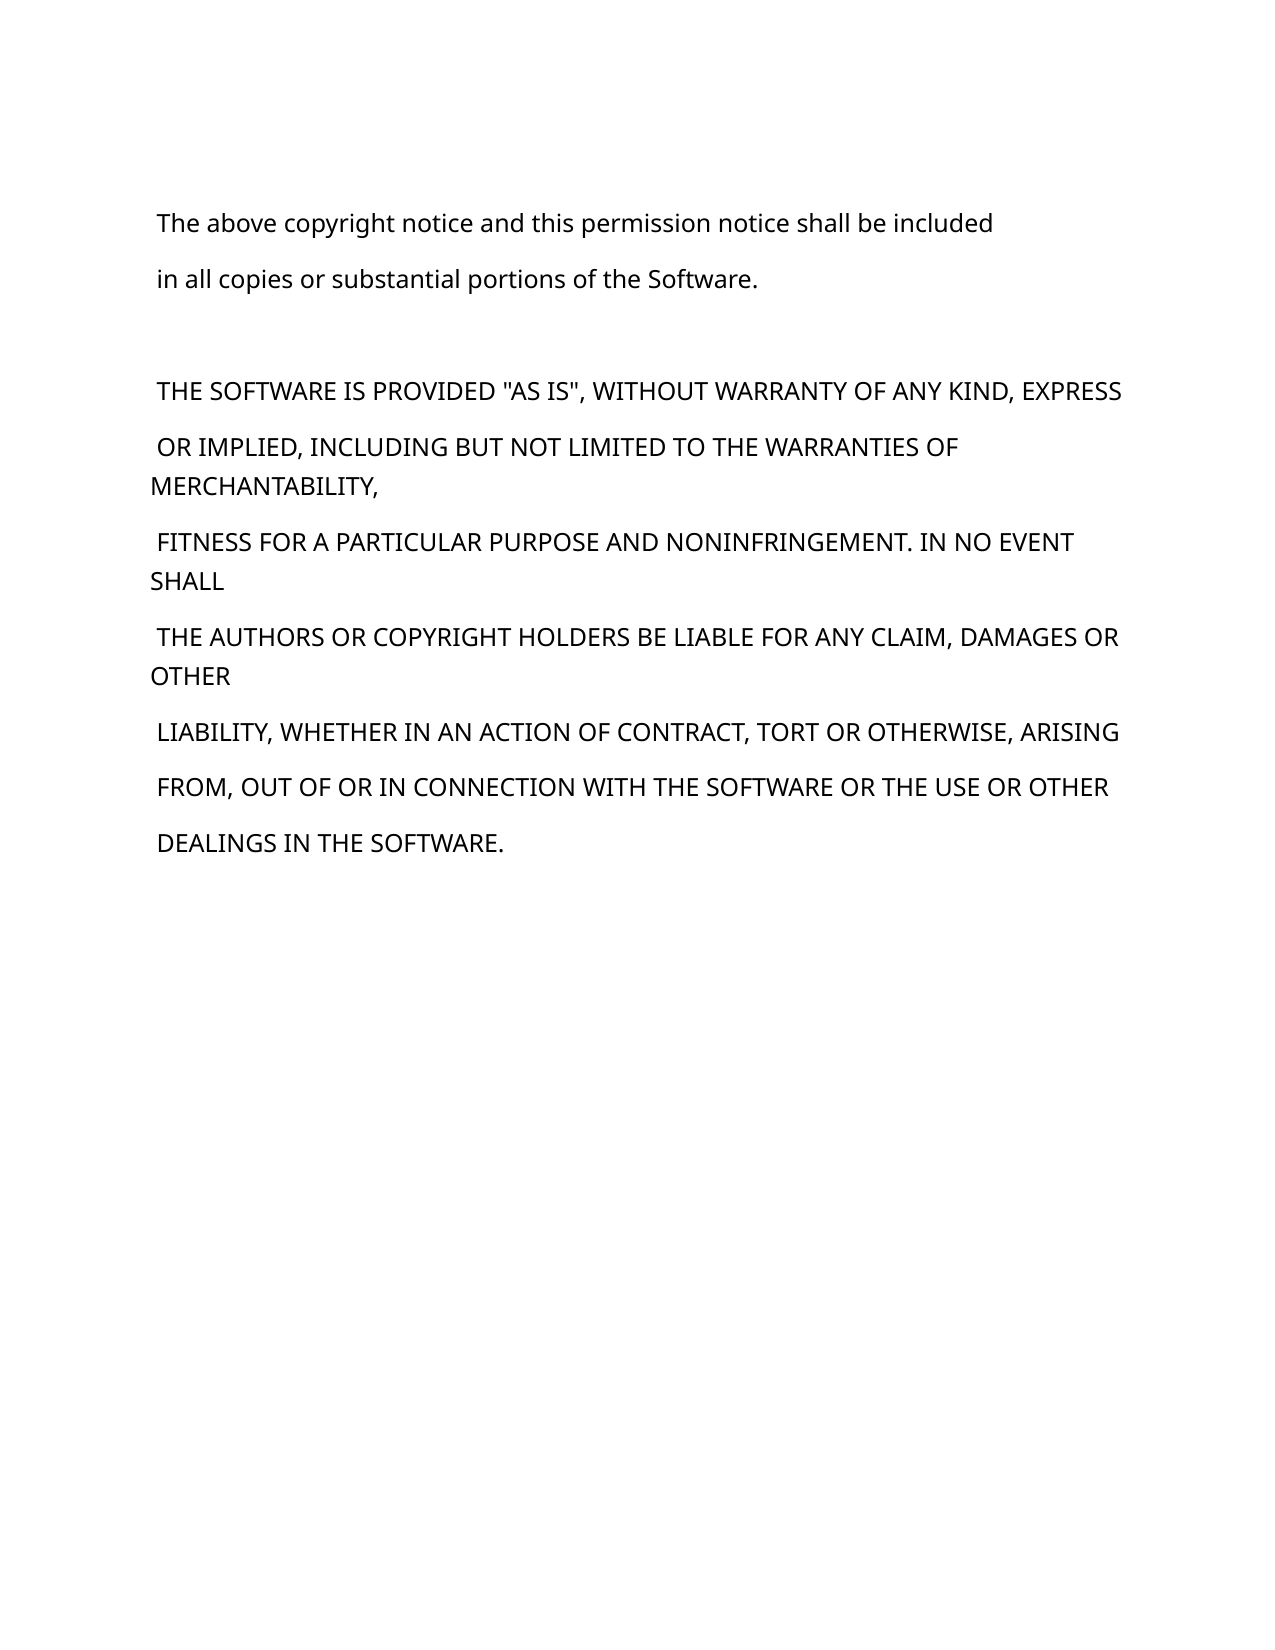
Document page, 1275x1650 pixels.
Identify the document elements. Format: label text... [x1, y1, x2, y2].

text DEALINGS IN THE SOFTWARE. [150, 826, 1125, 860]
text FITNESS FOR A PARTICULAR PURPOSE AND NONINFRINGEMENT. IN NO EVENT SHALL [150, 524, 1125, 597]
text THE SOFTWARE IS PROVIDED "AS IS", WITHOUT WARRANTY OF ANY KIND, EXPRESS [150, 373, 1125, 407]
text OR IMPLIED, INCLUDING BUT NOT LIMITED TO THE WARRANTIES OF MERCHANTABILITY, [150, 429, 1125, 502]
text FROM, OUT OF OR IN CONNECTION WITH THE SOFTWARE OR THE USE OR OTHER [150, 770, 1125, 804]
text THE AUTHORS OR COPYRIGHT HOLDERS BE LIABLE FOR ANY CLAIM, DAMAGES OR OTHER [150, 619, 1125, 692]
text LIABILITY, WHETHER IN AN ACTION OF CONTRACT, TORT OR OTHERWISE, ARISING [150, 714, 1125, 748]
text The above copyright notice and this permission notice shall be included [150, 206, 1125, 240]
text in all copies or substantial portions of the Software. [150, 262, 1125, 296]
